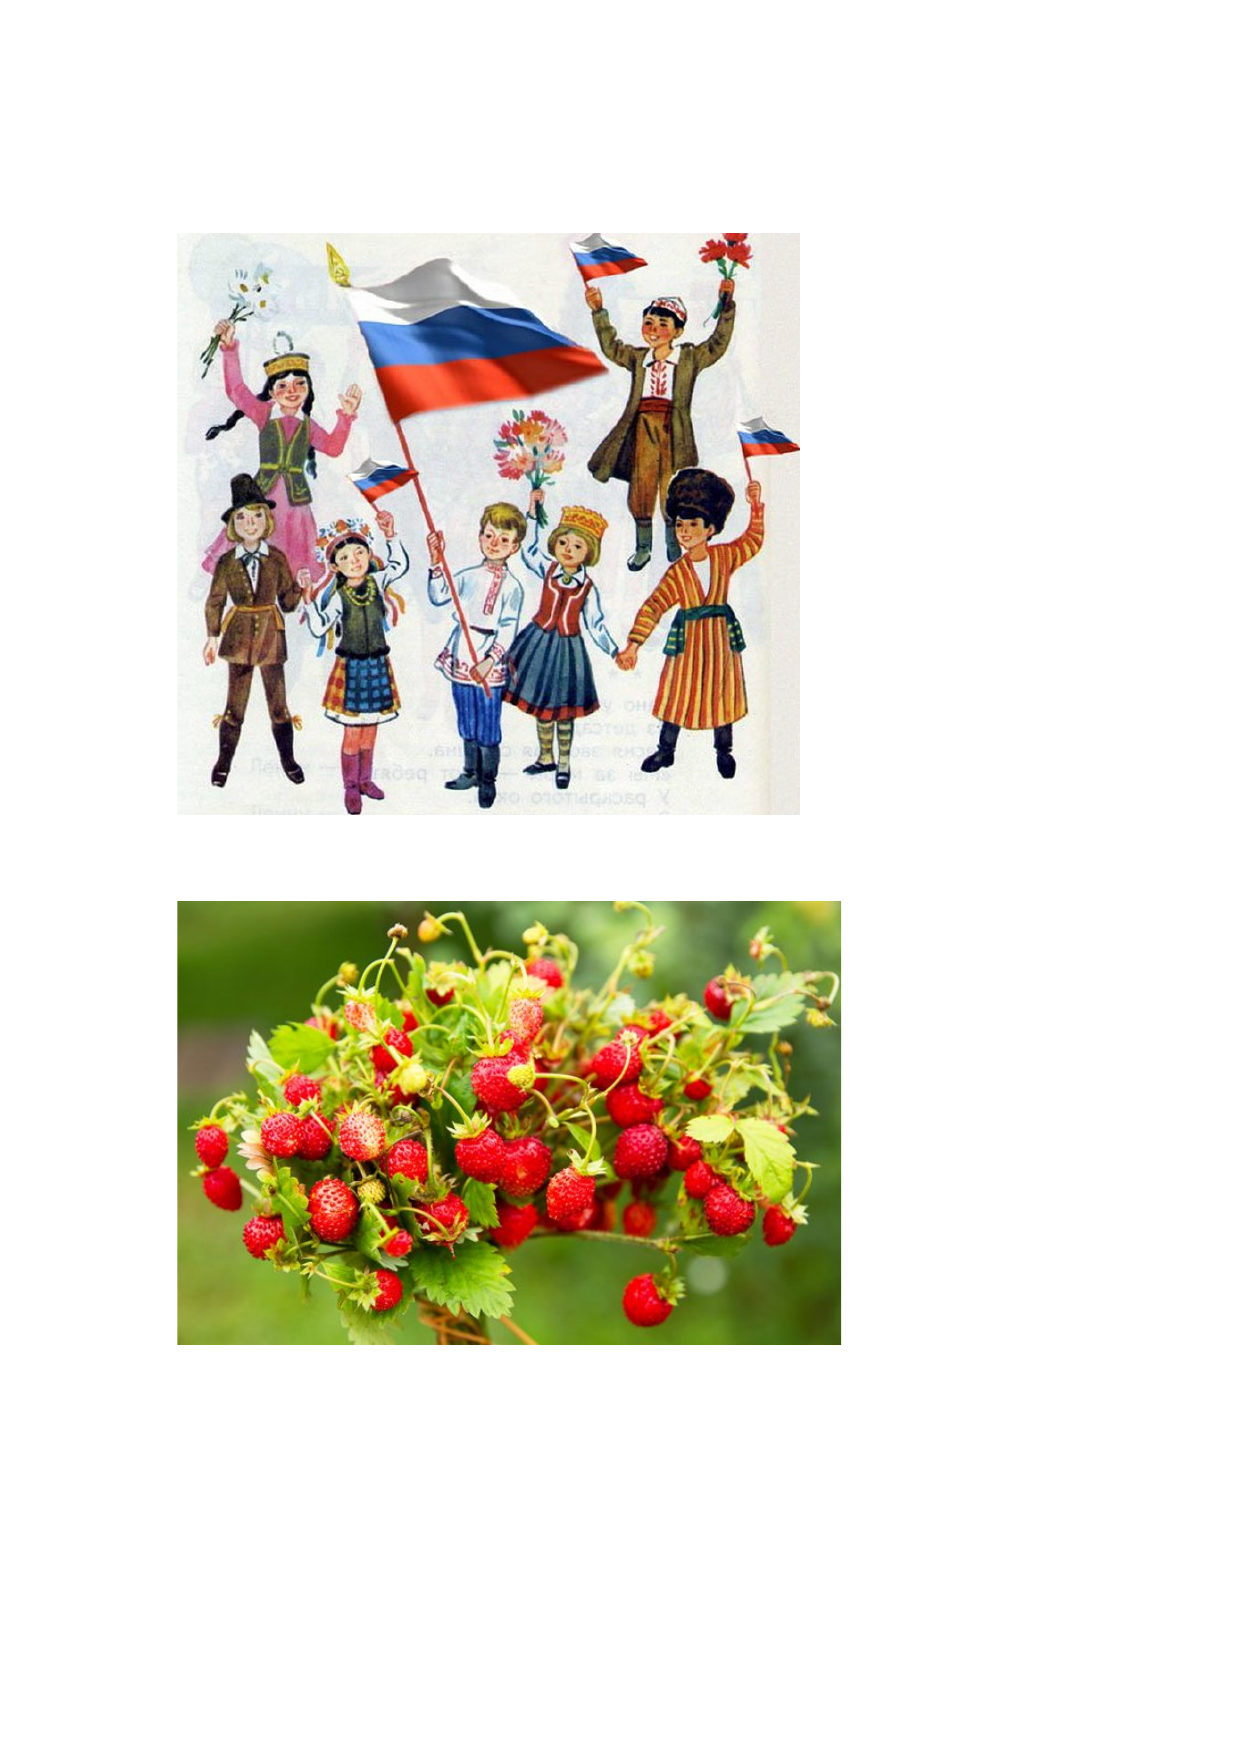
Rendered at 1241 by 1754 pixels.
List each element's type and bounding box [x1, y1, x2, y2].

picture [177, 901, 842, 1345]
picture [177, 233, 800, 815]
